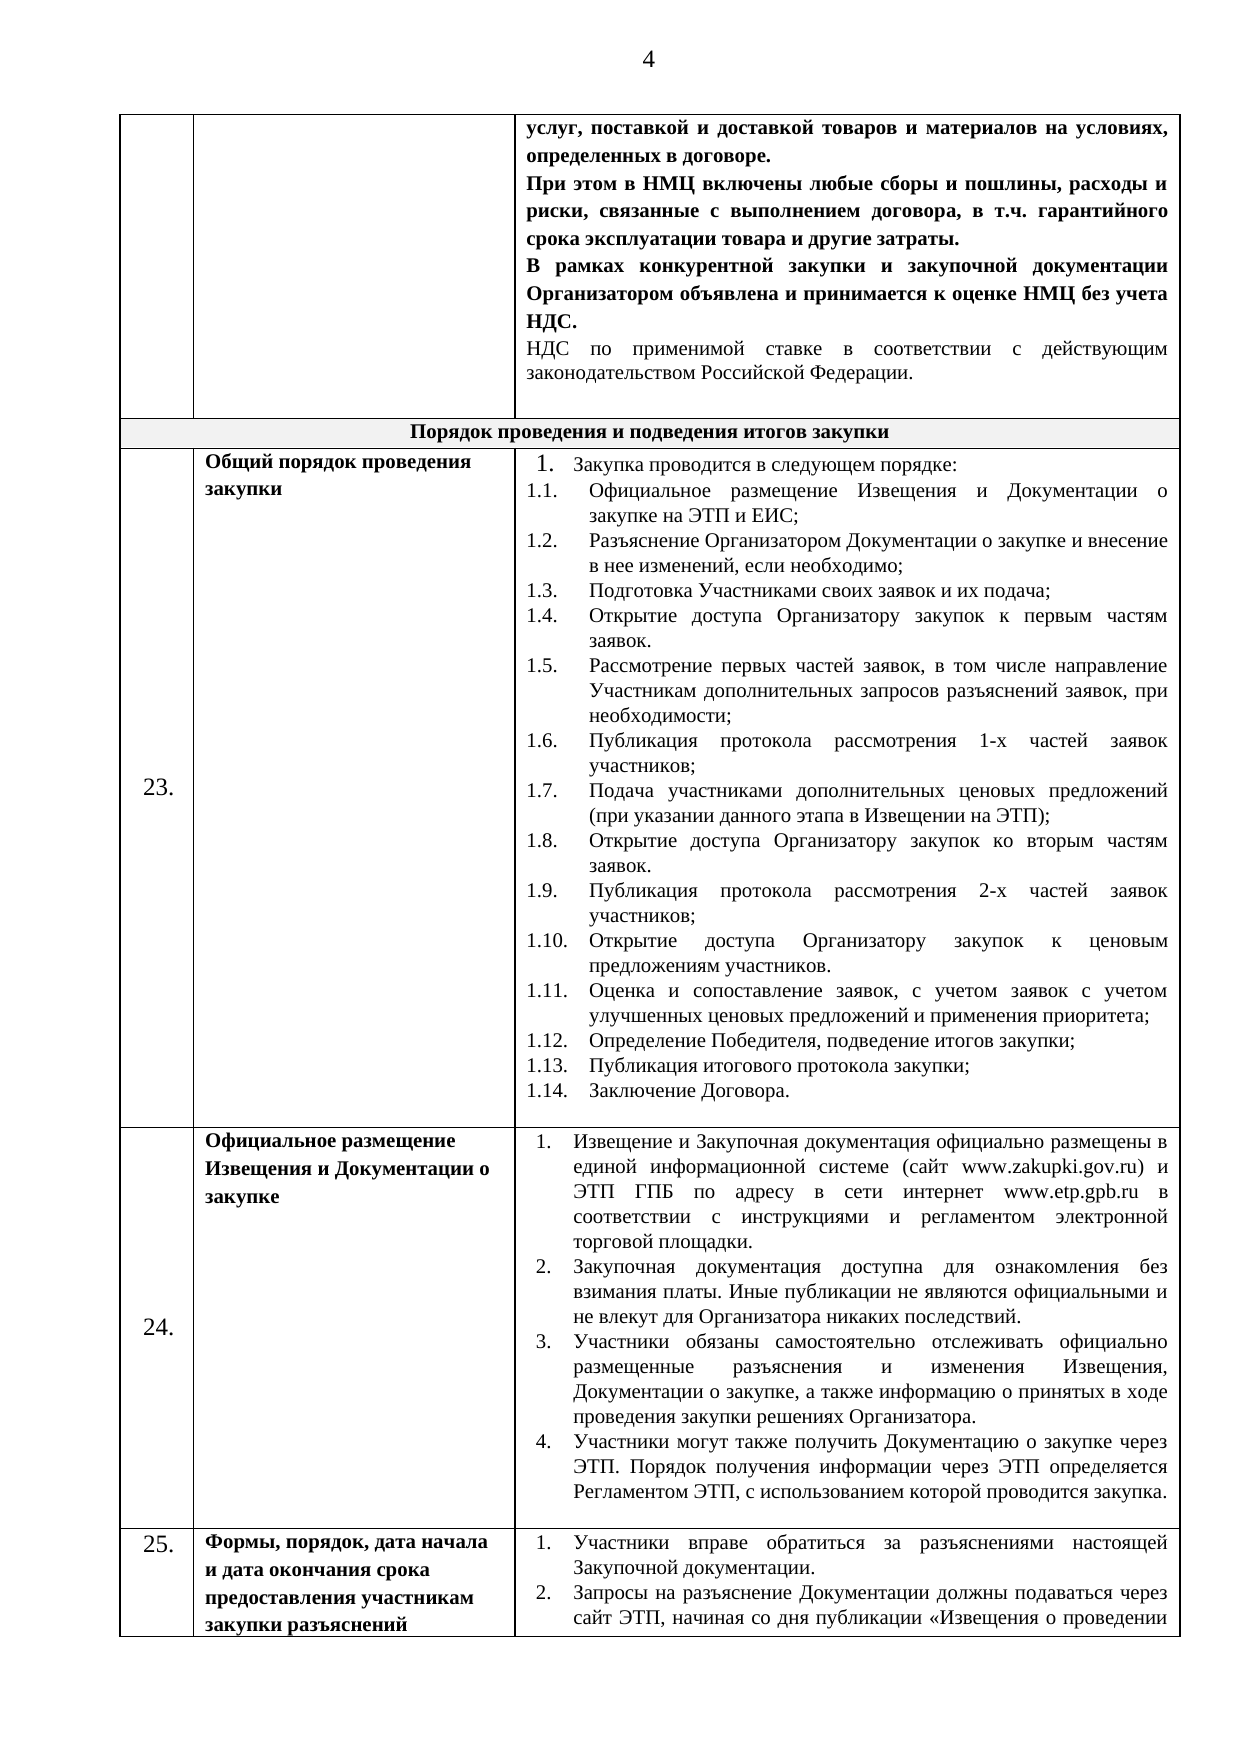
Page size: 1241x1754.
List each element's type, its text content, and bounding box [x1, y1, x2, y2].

table_cell [121, 449, 193, 1127]
table_cell [121, 115, 193, 418]
table_cell Закупка проводится в следующем порядке: Официальное размещение Извещения и Документации о закупке на ЭТП и ЕИС; Разъяснение Организатором Документации о закупке и внесение в нее изменений, если необходимо; Подготовка Участниками своих заявок и их подача; Открытие доступа Организатору закупок к первым частям заявок. Рассмотрение первых частей заявок, в том числе направление Участникам дополнительных запросов разъяснений заявок, при необходимости; Публикация протокола рассмотрения 1-х частей заявок участников; Подача участниками дополнительных ценовых предложений (при указании данного этапа в Извещении на ЭТП); Открытие доступа Организатору закупок ко вторым частям заявок. Публикация протокола рассмотрения 2-х частей заявок участников; Открытие доступа Организатору закупок к ценовым предложениям участников. Оценка и сопоставление заявок, с учетом заявок с учетом улучшенных ценовых предложений и применения приоритета; Определение Победителя, подведение итогов закупки; Публикация итогового протокола закупки; Заключение Договора. [516, 449, 1179, 1127]
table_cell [516, 115, 1179, 418]
table_cell Общий порядок проведения закупки [194, 449, 514, 1127]
table_cell Порядок проведения и подведения итогов закупки [121, 419, 1179, 447]
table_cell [516, 1529, 1179, 1636]
table_cell [121, 1128, 193, 1528]
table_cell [194, 115, 514, 418]
table_cell [121, 1529, 193, 1636]
table_cell Официальное размещение Извещения и Документации о закупке [194, 1128, 514, 1528]
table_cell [194, 1529, 514, 1636]
table_cell Извещение и Закупочная документация официально размещены в единой информационной системе (сайт www.zakupki.gov.ru) и ЭТП ГПБ по адресу в сети интернет www.etp.gpb.ru в соответствии с инструкциями и регламентом электронной торговой площадки. Закупочная документация доступна для ознакомления без взимания платы. Иные публикации не являются официальными и не влекут для Организатора никаких последствий. Участники обязаны самостоятельно отслеживать официально размещенные разъяснения и изменения Извещения, Документации о закупке, а также информацию о принятых в ходе проведения закупки решениях Организатора. Участники могут также получить Документацию о закупке через ЭТП. Порядок получения информации через ЭТП определяется Регламентом ЭТП, с использованием которой проводится закупка. [516, 1128, 1179, 1528]
